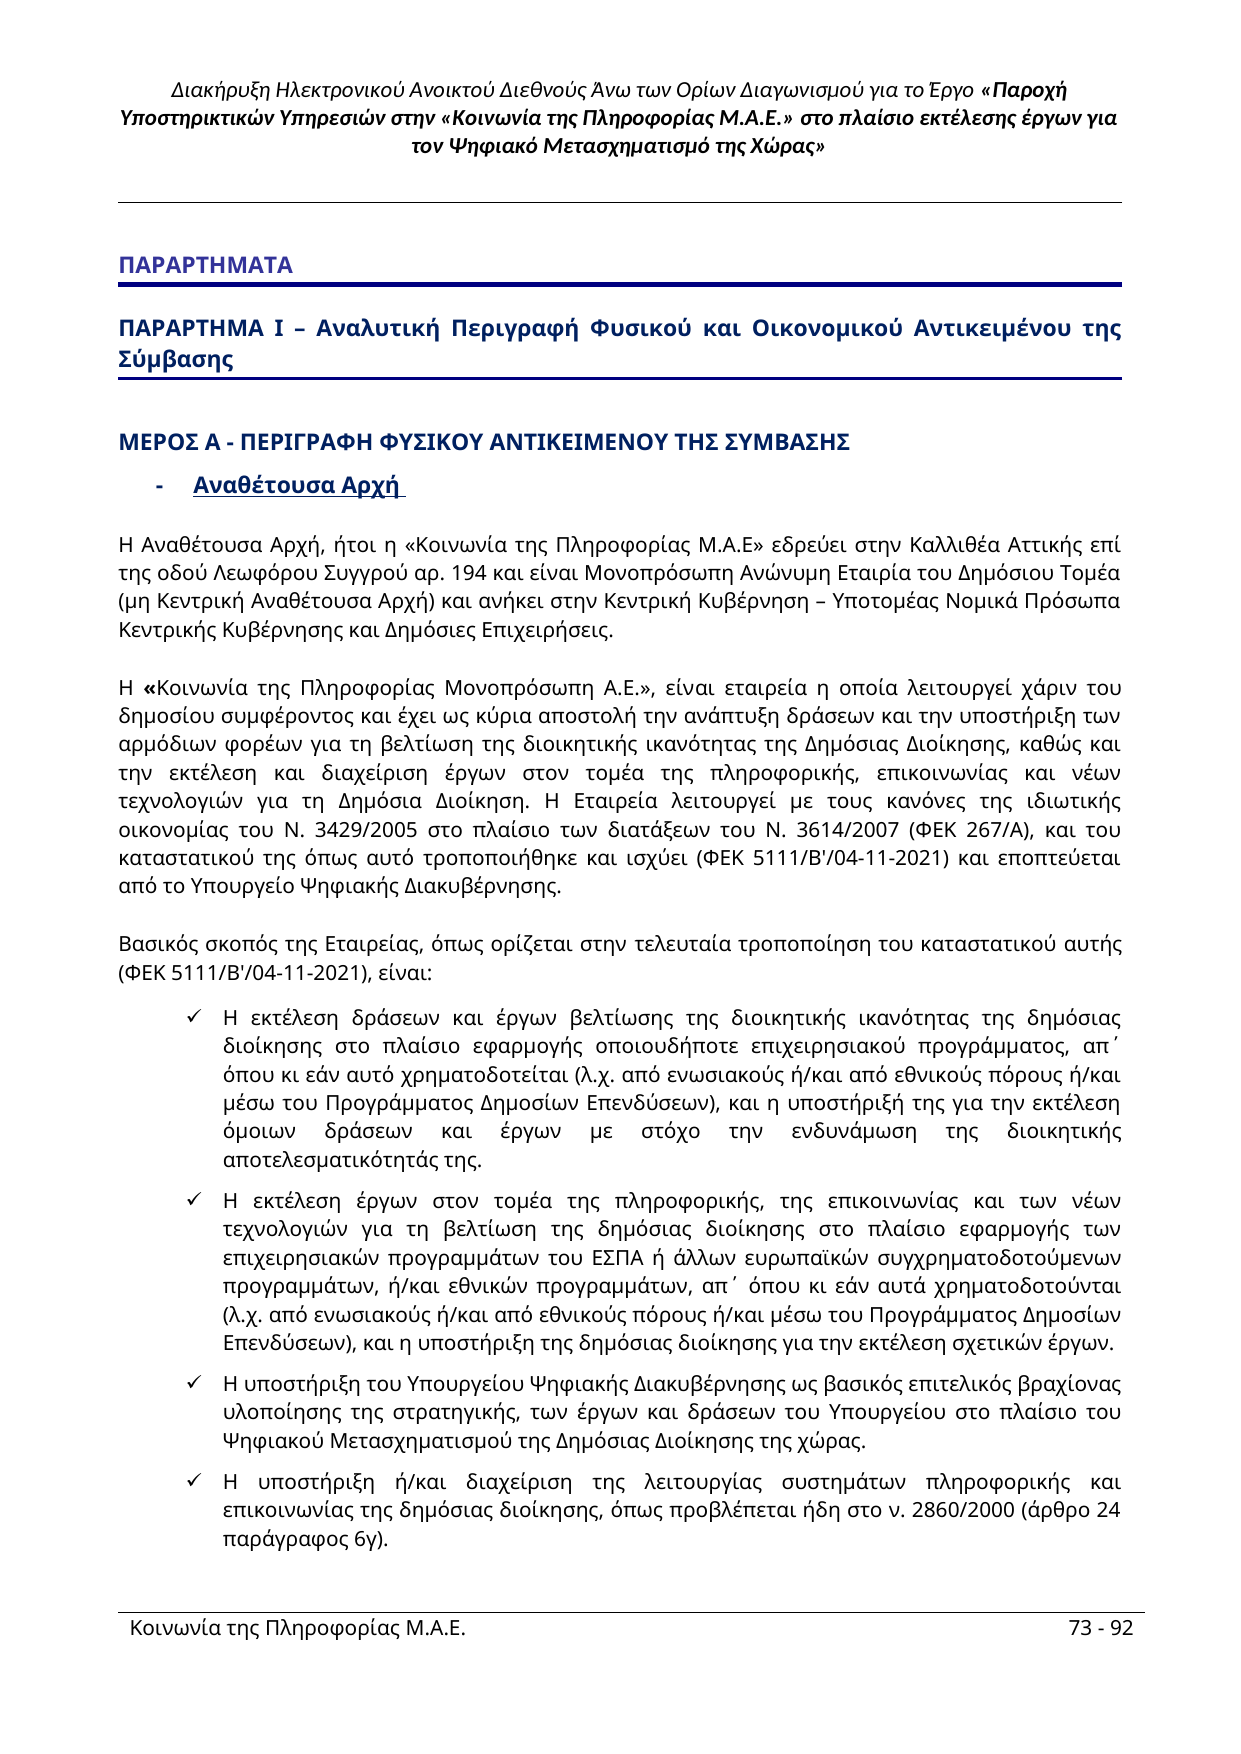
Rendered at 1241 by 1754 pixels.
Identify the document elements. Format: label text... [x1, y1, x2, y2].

list Η εκτέλεση δράσεων και έργων βελτίωσης της διοικητικής ικανότητας της δημόσιας διοίκησης στο πλαίσιο εφαρμογής οποιουδήποτε επιχειρησιακού προγράμματος, απ΄ όπου κι εάν αυτό χρηματοδοτείται (λ.χ. από ενωσιακούς ή/και από εθνικούς πόρους ή/και μέσω του Προγράμματος Δημοσίων Επενδύσεων), και η υποστήριξή της για την εκτέλεση όμοιων δράσεων και έργων με στόχο την ενδυνάμωση της διοικητικής αποτελεσματικότητάς της. [185, 1003, 1122, 1173]
list Η υποστήριξη ή/και διαχείριση της λειτουργίας συστημάτων πληροφορικής και επικοινωνίας της δημόσιας διοίκησης, όπως προβλέπεται ήδη στο ν. 2860/2000 (άρθρο 24 παράγραφος 6γ). [185, 1467, 1122, 1552]
list Η εκτέλεση έργων στον τομέα της πληροφορικής, της επικοινωνίας και των νέων τεχνολογιών για τη βελτίωση της δημόσιας διοίκησης στο πλαίσιο εφαρμογής των επιχειρησιακών προγραμμάτων του ΕΣΠΑ ή άλλων ευρωπαϊκών συγχρηματοδοτούμενων προγραμμάτων, ή/και εθνικών προγραμμάτων, απ΄ όπου κι εάν αυτά χρηματοδοτούνται (λ.χ. από ενωσιακούς ή/και από εθνικούς πόρους ή/και μέσω του Προγράμματος Δημοσίων Επενδύσεων), και η υποστήριξη της δημόσιας διοίκησης για την εκτέλεση σχετικών έργων. [185, 1186, 1122, 1357]
list Αναθέτουσα Αρχή [156, 469, 1122, 501]
text ΜΕΡΟΣ Α - ΠΕΡΙΓΡΑΦΗ ΦΥΣΙΚΟΥ ΑΝΤΙΚΕΙΜΕΝΟΥ ΤΗΣ ΣΥΜΒΑΣΗΣ [118, 426, 1122, 457]
subtitle ΠΑΡΑΡΤΗΜΑ Ι – Αναλυτική Περιγραφή Φυσικού και Οικονομικού Αντικειμένου της Σύμβασης [118, 312, 1122, 377]
subtitle ΠΑΡΑΡΤΗΜΑΤΑ [118, 249, 1122, 282]
text Η «Κοινωνία της Πληροφορίας Μονοπρόσωπη Α.Ε.», είναι εταιρεία η οποία λειτουργεί χάριν του δημοσίου συμφέροντος και έχει ως κύρια αποστολή την ανάπτυξη δράσεων και την υποστήριξη των αρμόδιων φορέων για τη βελτίωση της διοικητικής ικανότητας της Δημόσιας Διοίκησης, καθώς και την εκτέλεση και διαχείριση έργων στον τομέα της πληροφορικής, επικοινωνίας και νέων τεχνολογιών για τη Δημόσια Διοίκηση. Η Εταιρεία λειτουργεί με τους κανόνες της ιδιωτικής οικονομίας του N. 3429/2005 στο πλαίσιο των διατάξεων του N. 3614/2007 (ΦΕΚ 267/Α), και του καταστατικού της όπως αυτό τροποποιήθηκε και ισχύει (ΦΕΚ 5111/Β'/04-11-2021) και εποπτεύεται από το Υπουργείο Ψηφιακής Διακυβέρνησης. [118, 673, 1122, 900]
text Η Αναθέτουσα Αρχή, ήτοι η «Κοινωνία της Πληροφορίας Μ.Α.Ε» εδρεύει στην Καλλιθέα Αττικής επί της οδού Λεωφόρου Συγγρού αρ. 194 και είναι Μονοπρόσωπη Ανώνυμη Εταιρία του Δημόσιου Τομέα (μη Κεντρική Αναθέτουσα Αρχή) και ανήκει στην Κεντρική Κυβέρνηση – Υποτομέας Νομικά Πρόσωπα Κεντρικής Κυβέρνησης και Δημόσιες Επιχειρήσεις. [118, 530, 1122, 643]
text Βασικός σκοπός της Εταιρείας, όπως ορίζεται στην τελευταία τροποποίηση του καταστατικού αυτής (ΦΕΚ 5111/Β'/04-11-2021), είναι: [118, 929, 1122, 986]
list Η υποστήριξη του Υπουργείου Ψηφιακής Διακυβέρνησης ως βασικός επιτελικός βραχίονας υλοποίησης της στρατηγικής, των έργων και δράσεων του Υπουργείου στο πλαίσιο του Ψηφιακού Μετασχηματισμού της Δημόσιας Διοίκησης της χώρας. [185, 1369, 1122, 1454]
